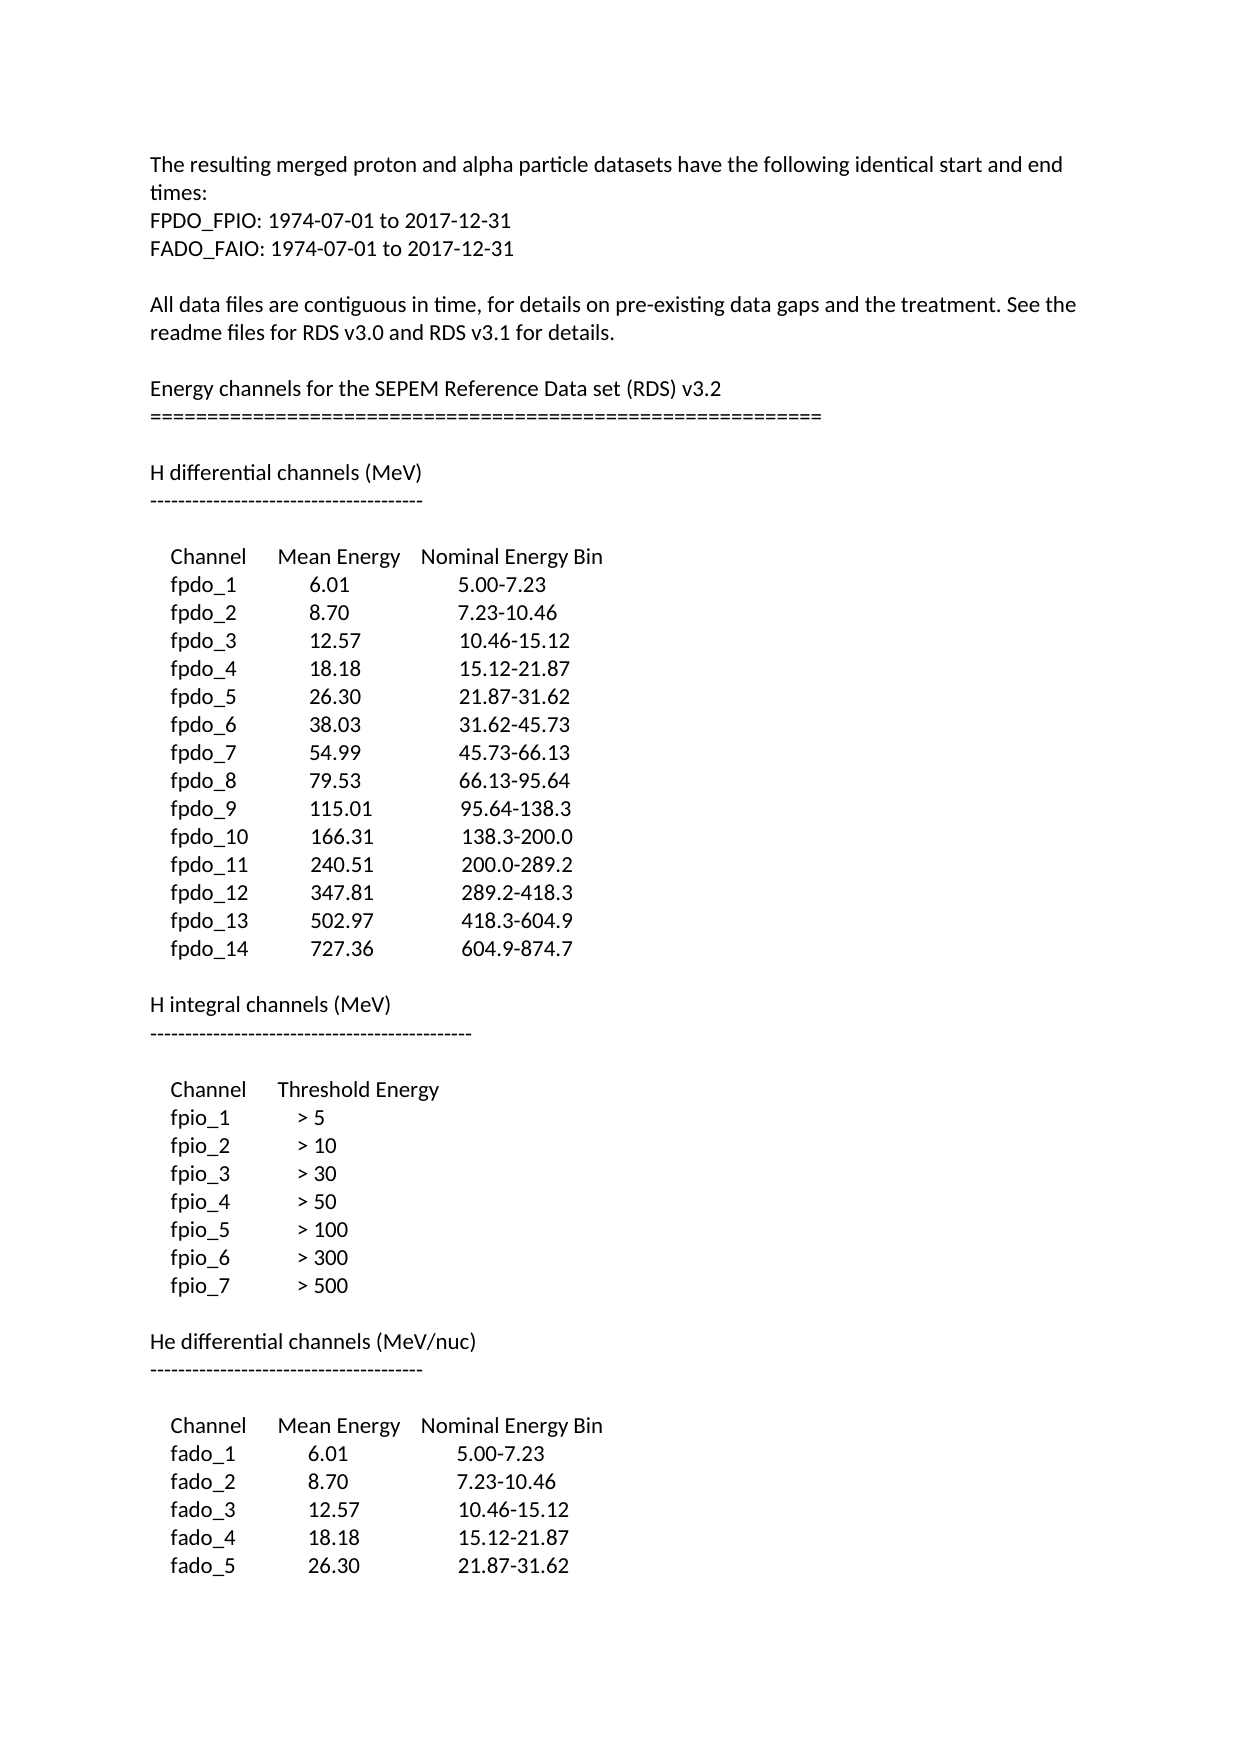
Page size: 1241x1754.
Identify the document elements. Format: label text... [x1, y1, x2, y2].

text fpio_3 > 30 [150, 1159, 1090, 1187]
text =========================================================== [150, 402, 1090, 430]
text Channel Threshold Energy [150, 1075, 1090, 1103]
text FPDO_FPIO: 1974-07-01 to 2017-12-31 [150, 206, 1090, 234]
text All data files are contiguous in time, for details on pre-existing data gaps and the treatment. See the readme files for RDS v3.0 and RDS v3.1 for details. [150, 290, 1090, 346]
text fpdo_2 8.70 7.23-10.46 [150, 598, 1090, 626]
text fpio_4 > 50 [150, 1187, 1090, 1215]
text fpdo_1 6.01 5.00-7.23 [150, 570, 1090, 598]
text Channel Mean Energy Nominal Energy Bin [150, 1411, 1090, 1439]
text fpdo_7 54.99 45.73-66.13 [150, 738, 1090, 766]
text fpdo_3 12.57 10.46-15.12 [150, 626, 1090, 654]
text fpio_7 > 500 [150, 1271, 1090, 1299]
text H integral channels (MeV) [150, 991, 1090, 1019]
text --------------------------------------- [150, 486, 1090, 514]
text He differential channels (MeV/nuc) [150, 1327, 1090, 1355]
text fpdo_4 18.18 15.12-21.87 [150, 654, 1090, 682]
text fpio_2 > 10 [150, 1131, 1090, 1159]
text FADO_FAIO: 1974-07-01 to 2017-12-31 [150, 234, 1090, 262]
text --------------------------------------- [150, 1355, 1090, 1383]
text fpdo_12 347.81 289.2-418.3 [150, 878, 1090, 907]
text Channel Mean Energy Nominal Energy Bin [150, 542, 1090, 570]
text fpdo_13 502.97 418.3-604.9 [150, 907, 1090, 934]
text fpdo_11 240.51 200.0-289.2 [150, 851, 1090, 878]
text fpdo_6 38.03 31.62-45.73 [150, 710, 1090, 738]
text ---------------------------------------------- [150, 1019, 1090, 1047]
text fpdo_9 115.01 95.64-138.3 [150, 794, 1090, 822]
text fpdo_5 26.30 21.87-31.62 [150, 682, 1090, 710]
text fpdo_8 79.53 66.13-95.64 [150, 766, 1090, 794]
text fado_4 18.18 15.12-21.87 [150, 1523, 1090, 1551]
text fpio_5 > 100 [150, 1215, 1090, 1243]
text fado_2 8.70 7.23-10.46 [150, 1467, 1090, 1495]
text fpdo_10 166.31 138.3-200.0 [150, 822, 1090, 851]
text fado_3 12.57 10.46-15.12 [150, 1495, 1090, 1523]
text fpio_1 > 5 [150, 1103, 1090, 1131]
text The resulting merged proton and alpha particle datasets have the following identical start and end times: [150, 150, 1090, 206]
text fado_1 6.01 5.00-7.23 [150, 1439, 1090, 1467]
text fpio_6 > 300 [150, 1243, 1090, 1271]
text H differential channels (MeV) [150, 458, 1090, 486]
text fado_5 26.30 21.87-31.62 [150, 1551, 1090, 1579]
text fpdo_14 727.36 604.9-874.7 [150, 934, 1090, 963]
text Energy channels for the SEPEM Reference Data set (RDS) v3.2 [150, 374, 1090, 402]
